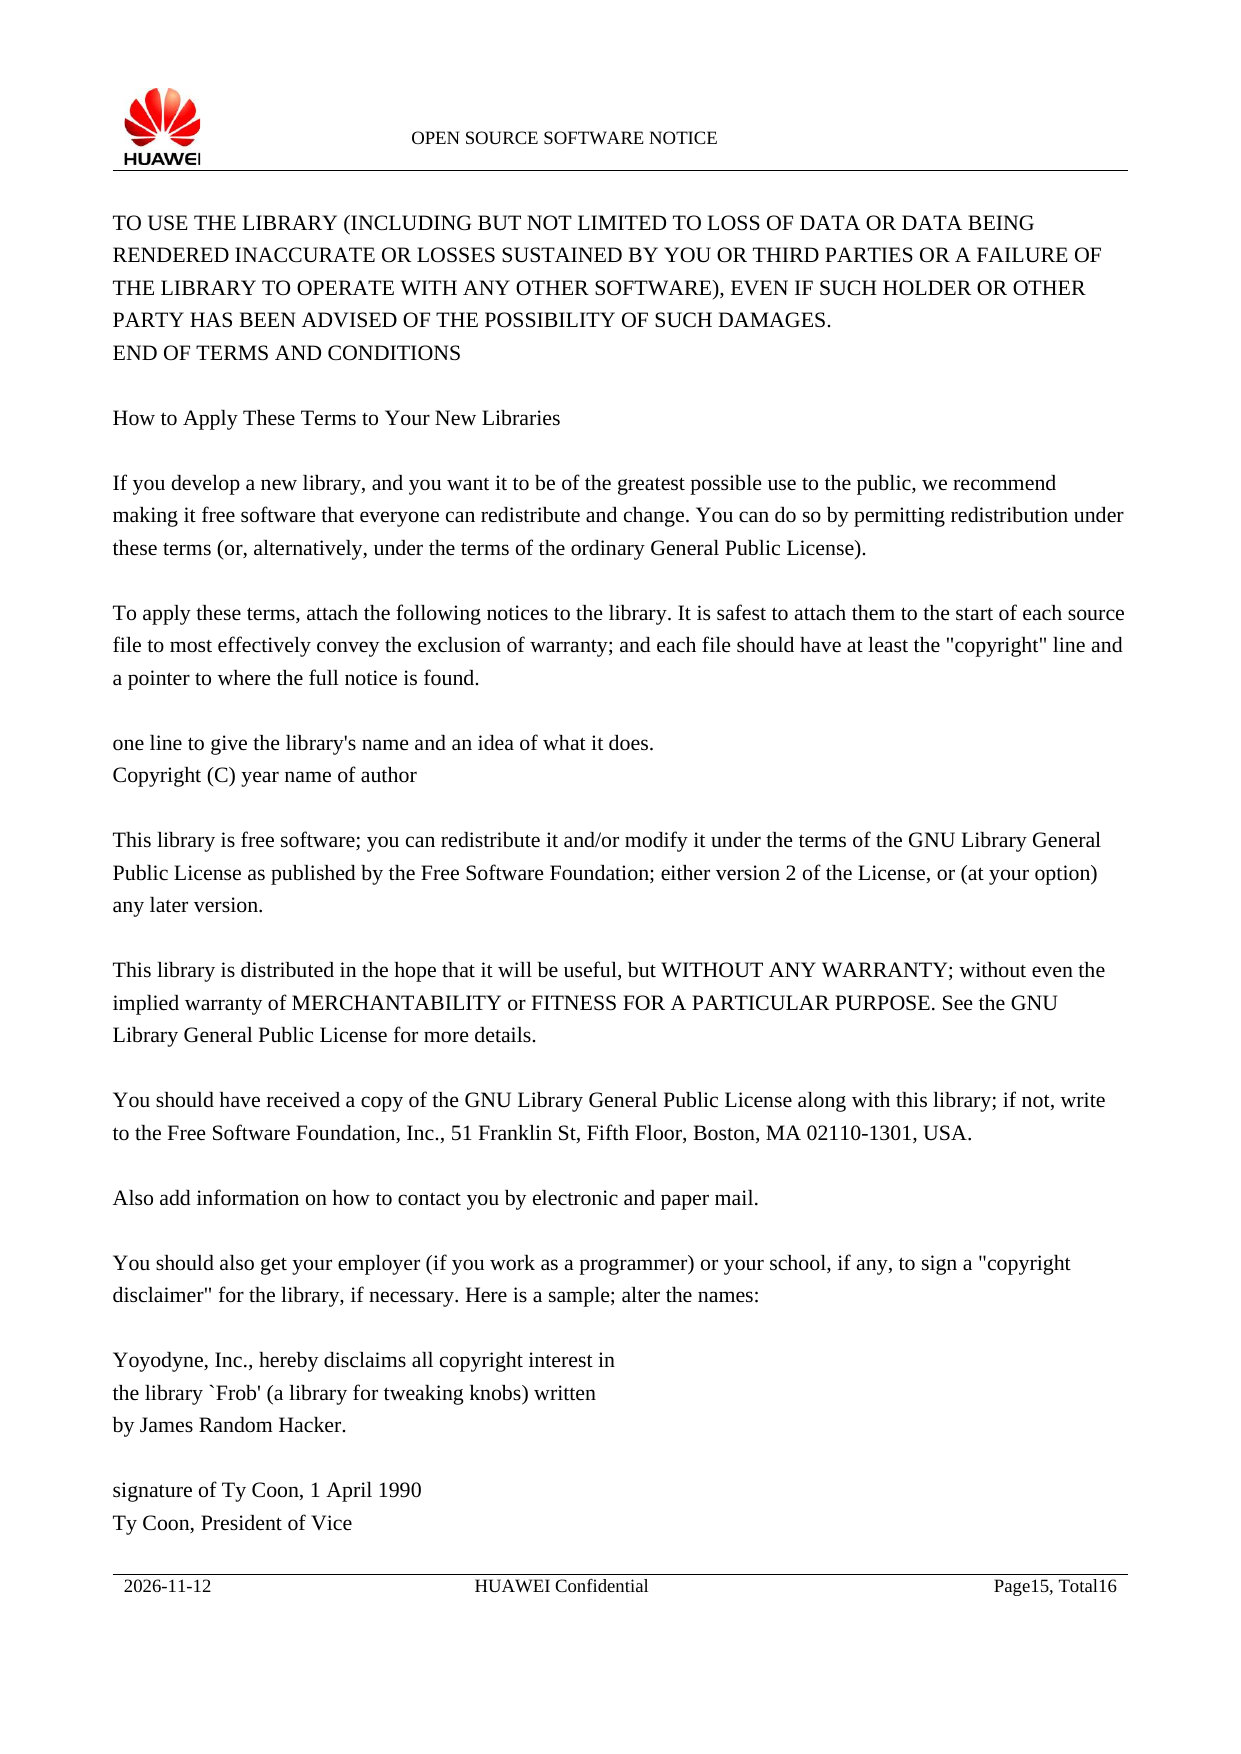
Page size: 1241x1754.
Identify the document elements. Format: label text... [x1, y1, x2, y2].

picture [124, 88, 201, 165]
